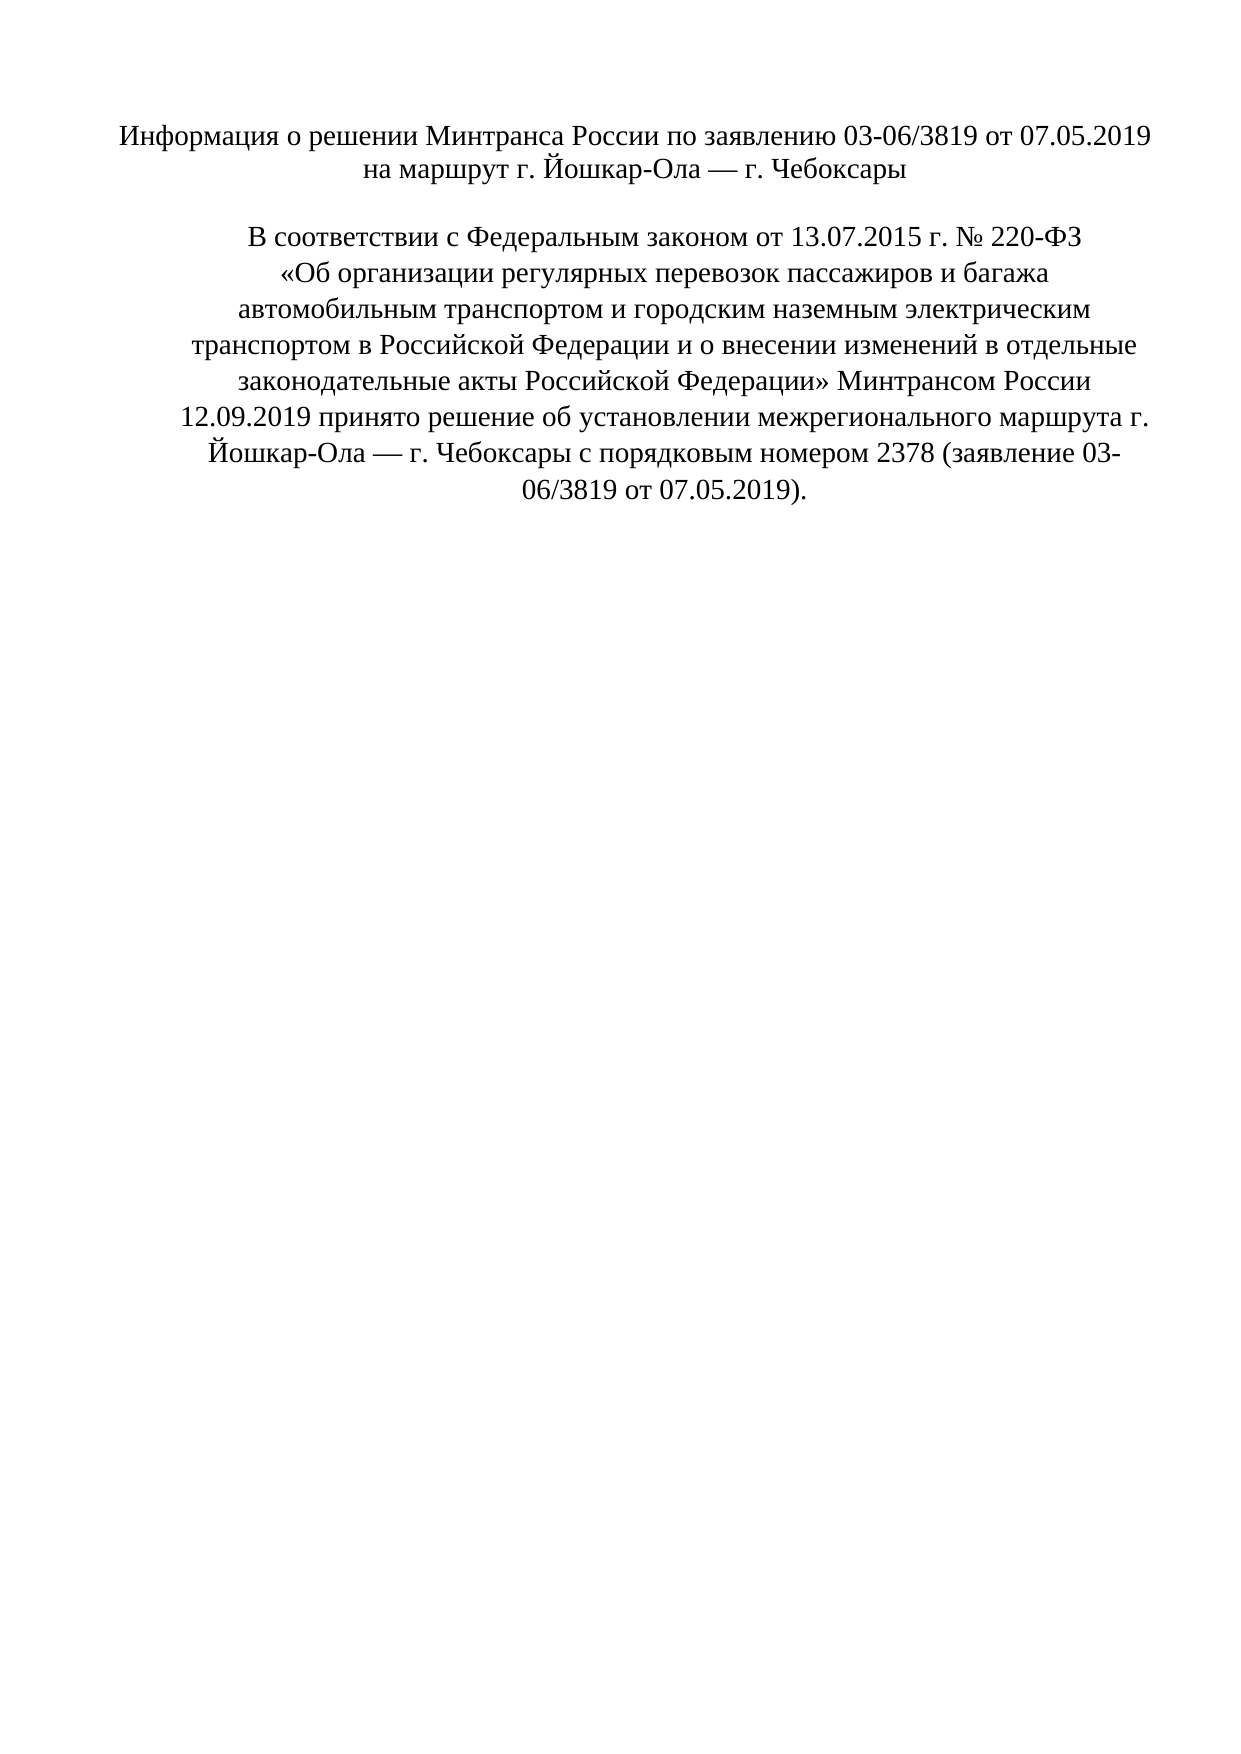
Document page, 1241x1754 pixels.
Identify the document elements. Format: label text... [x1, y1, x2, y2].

text Информация о решении Минтранса России по заявлению 03-06/3819 от 07.05.2019 на маршрут г. Йошкар-Ола — г. Чебоксары [118, 118, 1152, 185]
text В соответствии с Федеральным законом от 13.07.2015 г. № 220-ФЗ «Об организации регулярных перевозок пассажиров и багажа автомобильным транспортом и городским наземным электрическим транспортом в Российской Федерации и о внесении изменений в отдельные законодательные акты Российской Федерации» Минтрансом России 12.09.2019 принято решение об установлении межрегионального маршрута г. Йошкар-Ола — г. Чебоксары с порядковым номером 2378 (заявление 03-06/3819 от 07.05.2019). [177, 219, 1152, 505]
